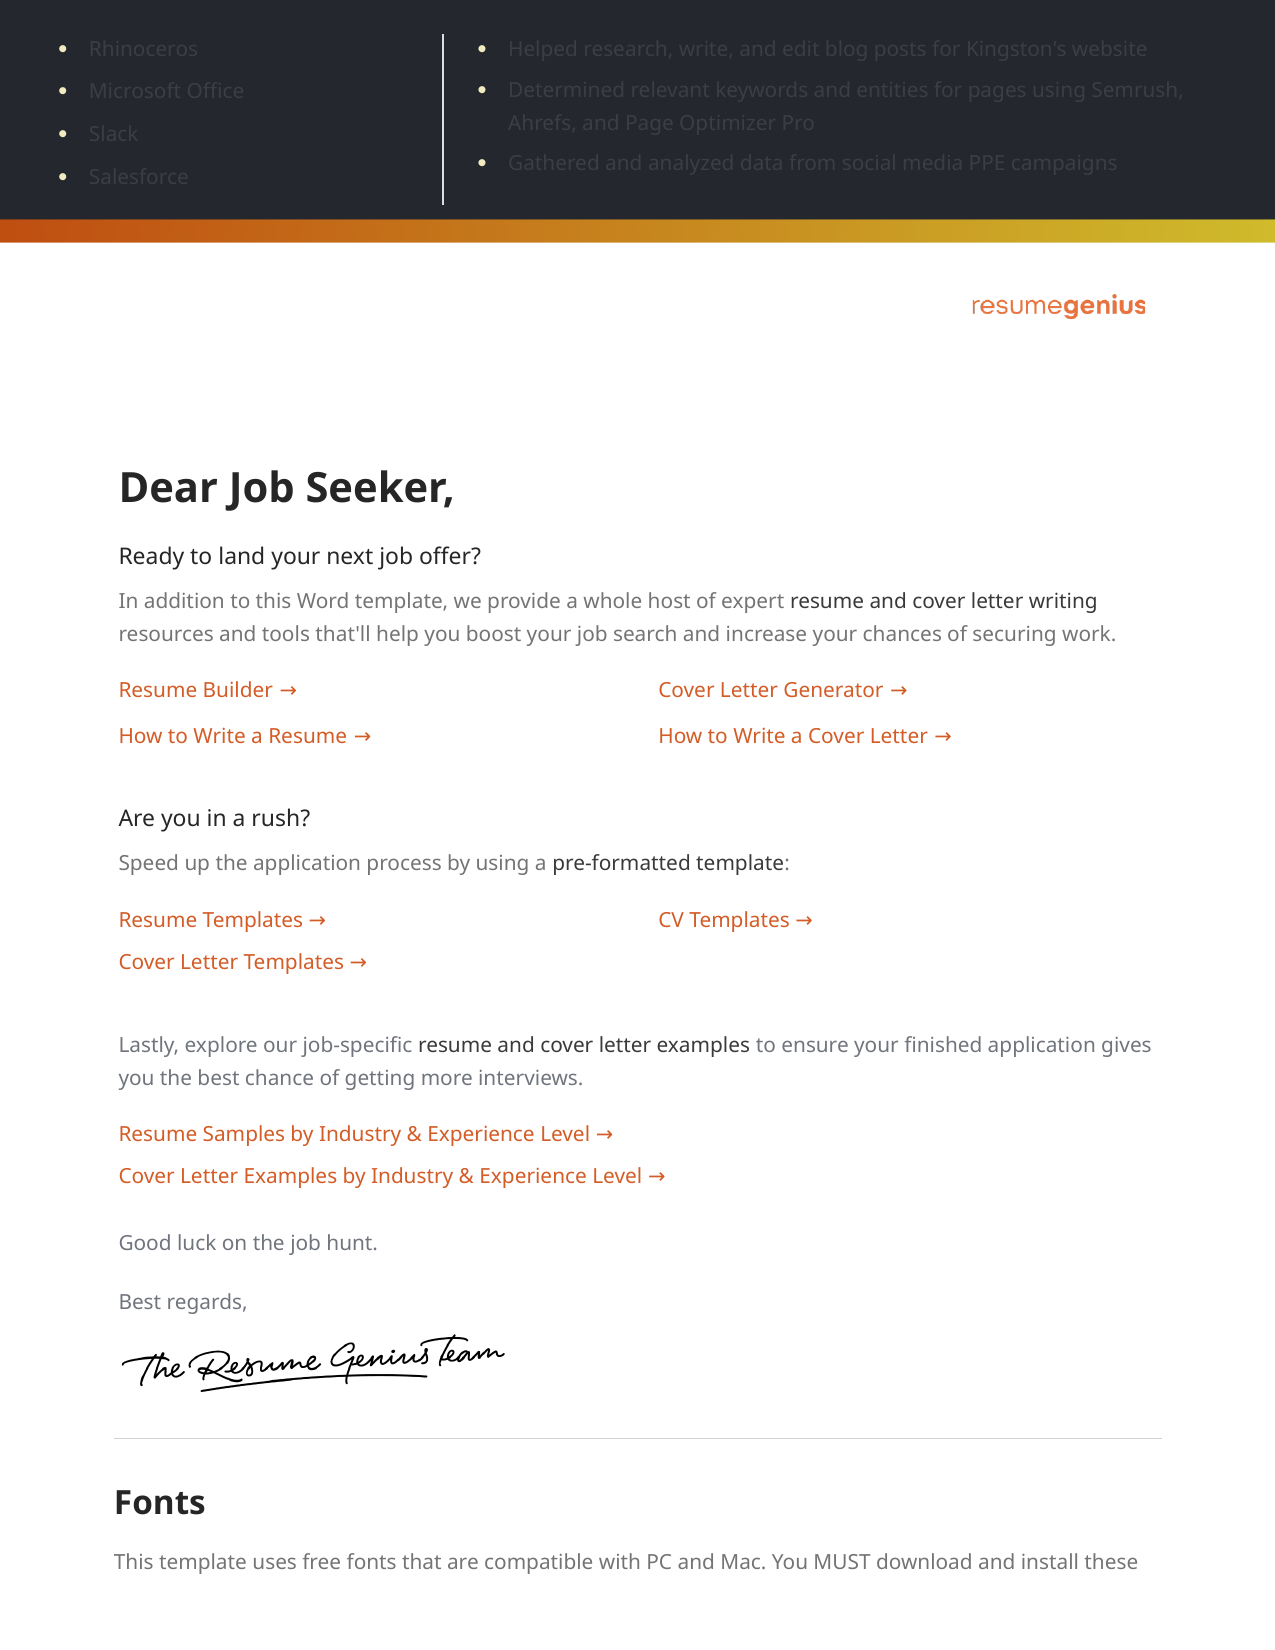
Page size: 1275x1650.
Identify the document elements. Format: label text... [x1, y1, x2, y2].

text Best regards, [118, 1287, 1245, 1316]
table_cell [30, 34, 442, 204]
table_cell Cover Letter Generator → How to Write a Cover Letter → [546, 676, 1181, 787]
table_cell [444, 34, 1244, 204]
table_cell Resume Samples by Industry & Experience Level → Cover Letter Examples by Industry & Experience Level → [30, 1119, 1181, 1228]
table_cell CV Templates → [546, 905, 1078, 1014]
table_header Lastly, explore our job-specific resume and cover letter examples to ensure your finished application gives you the best chance of getting more interviews. [30, 1030, 1181, 1119]
table_header Ready to land your next job offer? In addition to this Word template, we provide a whole host of expert resume and cover letter writing resources and tools that'll help you boost your job search and increase your chances of securing work. [30, 540, 1181, 676]
picture [0, 0, 1275, 1650]
table_header Are you in a rush? Speed up the application process by using a pre-formatted template: [30, 802, 1078, 905]
text Good luck on the job hunt. [118, 1228, 1245, 1256]
table_cell Resume Builder → How to Write a Resume → [30, 676, 546, 787]
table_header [114, 1439, 1162, 1599]
table_cell Resume Templates → Cover Letter Templates → [30, 905, 546, 1014]
text Dear Job Seeker, [118, 458, 1245, 515]
